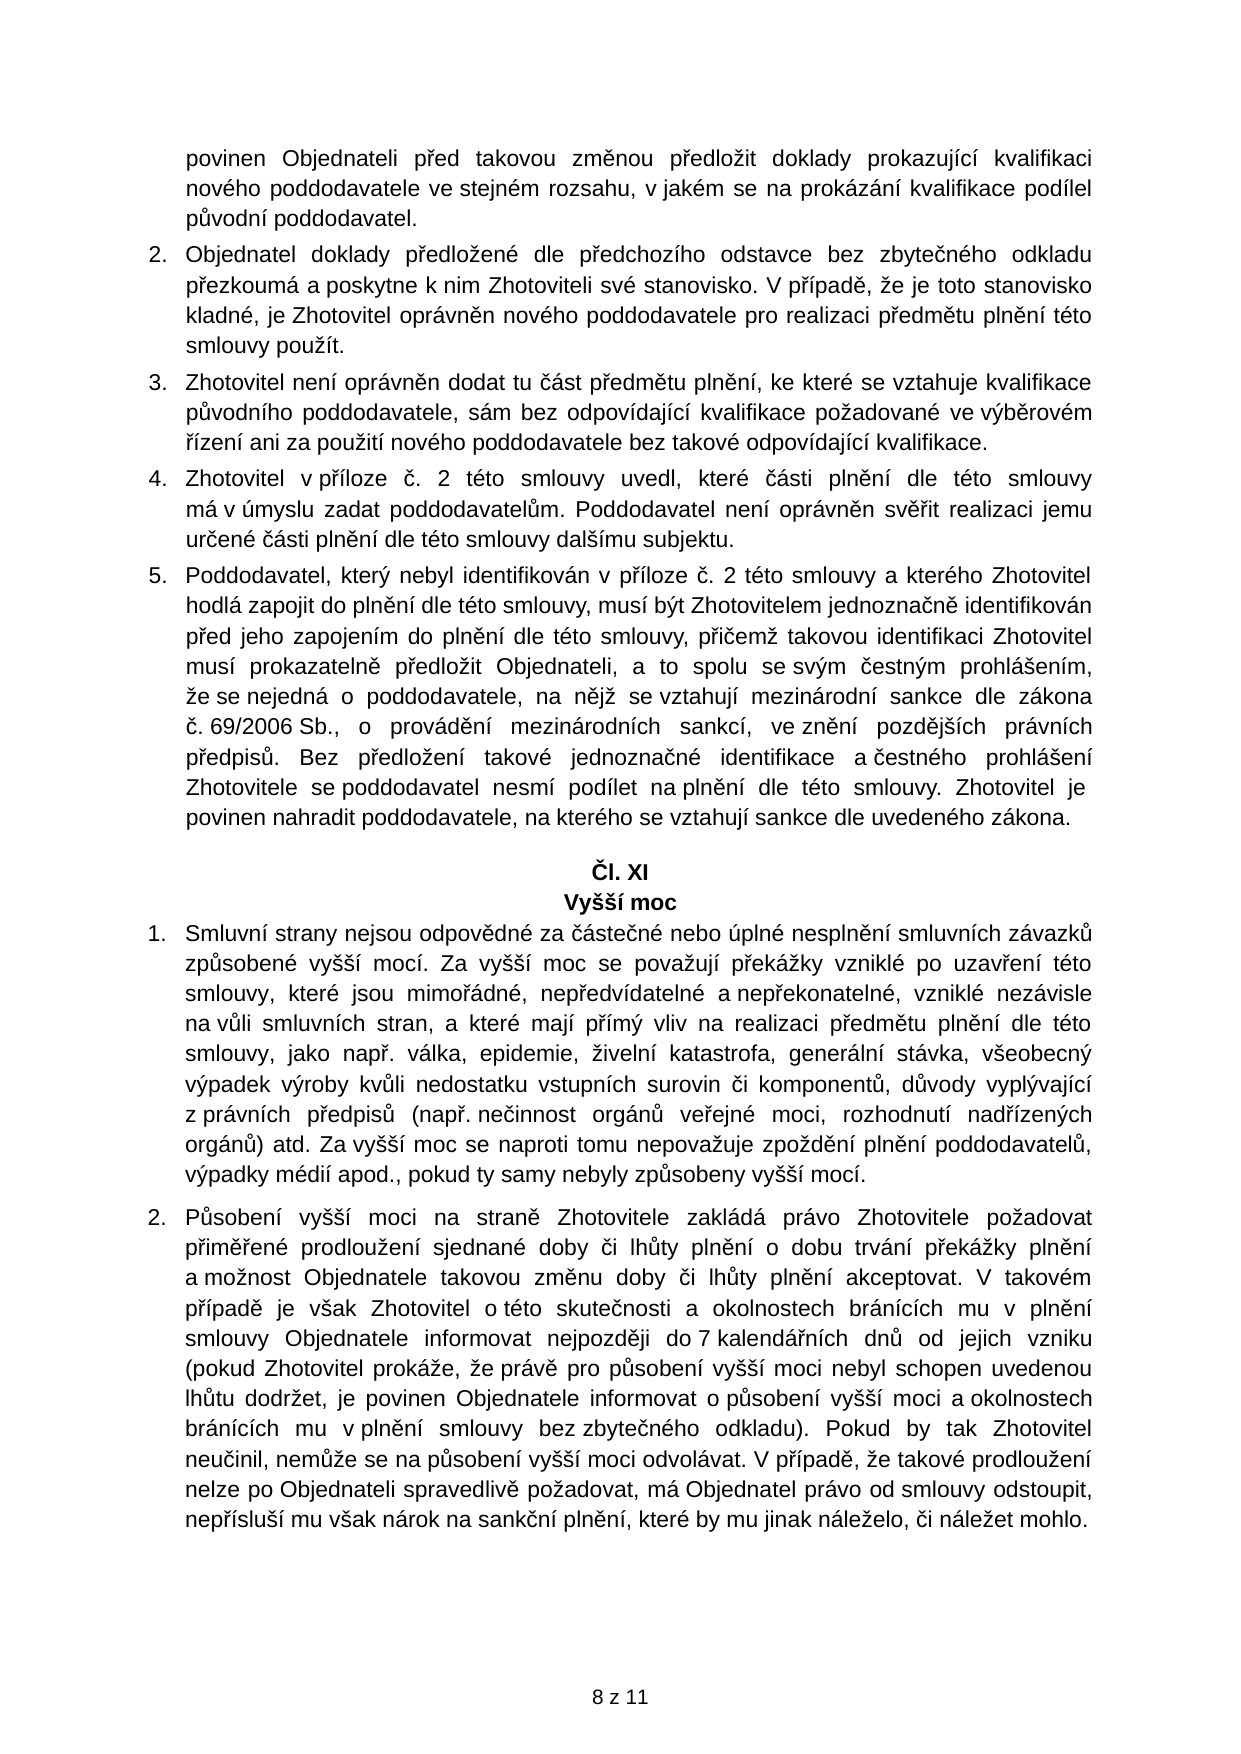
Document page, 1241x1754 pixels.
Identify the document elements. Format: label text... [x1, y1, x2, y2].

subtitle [148, 144, 1092, 231]
list Smluvní strany nejsou odpovědné za částečné nebo úplné nesplnění smluvních závazků způsobené vyšší mocí. Za vyšší moc se považují překážky vzniklé po uzavření této smlouvy, které jsou mimořádné, nepředvídatelné a nepřekonatelné, vzniklé nezávisle na vůli smluvních stran, a které mají přímý vliv na realizaci předmětu plnění dle této smlouvy, jako např. válka, epidemie, živelní katastrofa, generální stávka, všeobecný výpadek výroby kvůli nedostatku vstupních surovin či komponentů, důvody vyplývající z právních předpisů (např. nečinnost orgánů veřejné moci, rozhodnutí nadřízených orgánů) atd. Za vyšší moc se naproti tomu nepovažuje zpoždění plnění poddodavatelů, výpadky médií apod., pokud ty samy nebyly způsobeny vyšší mocí. [147, 919, 1092, 1188]
subtitle Zhotovitel není oprávněn dodat tu část předmětu plnění, ke které se vztahuje kvalifikace původního poddodavatele, sám bez odpovídající kvalifikace požadované ve výběrovém řízení ani za použití nového poddodavatele bez takové odpovídající kvalifikace. [148, 368, 1092, 455]
text Vyšší moc [148, 889, 1092, 916]
list Působení vyšší moci na straně Zhotovitele zakládá právo Zhotovitele požadovat přiměřené prodloužení sjednané doby či lhůty plnění o dobu trvání překážky plnění a možnost Objednatele takovou změnu doby či lhůty plnění akceptovat. V takovém případě je však Zhotovitel o této skutečnosti a okolnostech bránících mu v plnění smlouvy Objednatele informovat nejpozději do 7 kalendářních dnů od jejich vzniku (pokud Zhotovitel prokáže, že právě pro působení vyšší moci nebyl schopen uvedenou lhůtu dodržet, je povinen Objednatele informovat o působení vyšší moci a okolnostech bránících mu v plnění smlouvy bez zbytečného odkladu). Pokud by tak Zhotovitel neučinil, nemůže se na působení vyšší moci odvolávat. V případě, že takové prodloužení nelze po Objednateli spravedlivě požadovat, má Objednatel právo od smlouvy odstoupit, nepřísluší mu však nárok na sankční plnění, které by mu jinak náleželo, či náležet mohlo. [147, 1204, 1092, 1532]
subtitle Objednatel doklady předložené dle předchozího odstavce bez zbytečného odkladu přezkoumá a poskytne k nim Zhotoviteli své stanovisko. V případě, že je toto stanovisko kladné, je Zhotovitel oprávněn nového poddodavatele pro realizaci předmětu plnění této smlouvy použít. [148, 241, 1092, 358]
subtitle Zhotovitel v příloze č. 2 této smlouvy uvedl, které části plnění dle této smlouvy má v úmyslu zadat poddodavatelům. Poddodavatel není oprávněn svěřit realizaci jemu určené části plnění dle této smlouvy dalšímu subjektu. [148, 465, 1092, 552]
subtitle Čl. XI [148, 859, 1092, 886]
subtitle Poddodavatel, který nebyl identifikován v příloze č. 2 této smlouvy a kterého Zhotovitel hodlá zapojit do plnění dle této smlouvy, musí být Zhotovitelem jednoznačně identifikován před jeho zapojením do plnění dle této smlouvy, přičemž takovou identifikaci Zhotovitel musí prokazatelně předložit Objednateli, a to spolu se svým čestným prohlášením, že se nejedná o poddodavatele, na nějž se vztahují mezinárodní sankce dle zákona č. 69/2006 Sb., o provádění mezinárodních sankcí, ve znění pozdějších právních předpisů. Bez předložení takové jednoznačné identifikace a čestného prohlášení Zhotovitele se poddodavatel nesmí podílet na plnění dle této smlouvy. Zhotovitel je povinen nahradit poddodavatele, na kterého se vztahují sankce dle uvedeného zákona. [148, 562, 1092, 830]
